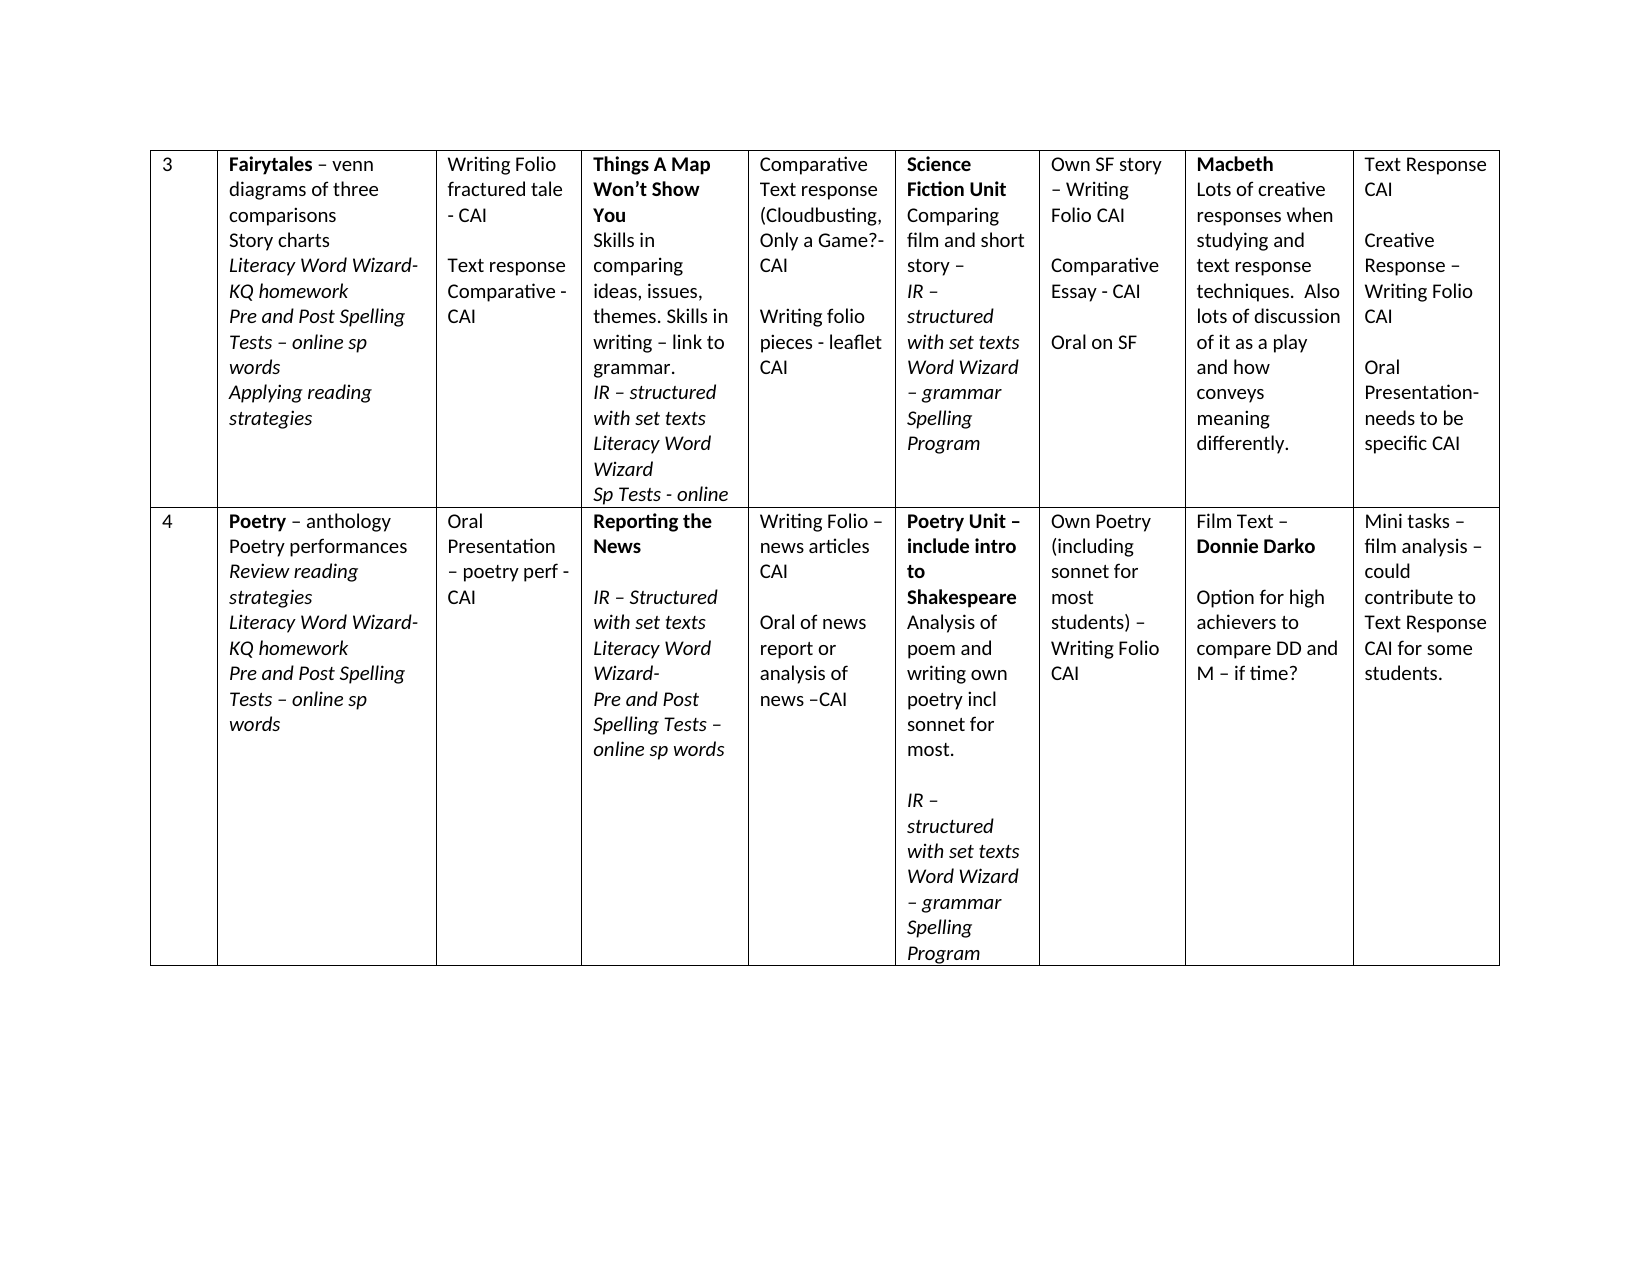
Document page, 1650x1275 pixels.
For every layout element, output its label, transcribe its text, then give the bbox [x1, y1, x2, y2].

table_cell Reporting the News IR – Structured with set texts Literacy Word Wizard- Pre and Post Spelling Tests – online sp words [582, 508, 748, 965]
table_cell Things A Map Won’t Show You Skills in comparing ideas, issues, themes. Skills in writing – link to grammar. IR – structured with set texts Literacy Word Wizard Sp Tests - online [582, 151, 748, 507]
table_cell Poetry – anthology Poetry performances Review reading strategies Literacy Word Wizard- KQ homework Pre and Post Spelling Tests – online sp words [218, 508, 436, 965]
table_cell Macbeth Lots of creative responses when studying and text response techniques. Also lots of discussion of it as a play and how conveys meaning differently. [1186, 151, 1353, 507]
table_cell Film Text –Donnie Darko Option for high achievers to compare DD and M – if time? [1186, 508, 1353, 965]
table_cell Writing Folio –news articles CAI Oral of news report or analysis of news –CAI [749, 508, 895, 965]
table_cell Own SF story – Writing Folio CAI Comparative Essay - CAI Oral on SF [1040, 151, 1185, 507]
table_cell 4 [151, 508, 217, 965]
table_cell Poetry Unit – include intro to Shakespeare Analysis of poem and writing own poetry incl sonnet for most. IR – structured with set texts Word Wizard – grammar Spelling Program [896, 508, 1039, 965]
table_cell Mini tasks – film analysis – could contribute to Text Response CAI for some students. [1354, 508, 1499, 965]
table_cell Oral Presentation – poetry perf - CAI [437, 508, 581, 965]
table_cell Comparative Text response (Cloudbusting, Only a Game?- CAI Writing folio pieces - leaflet CAI [749, 151, 895, 507]
table_cell Fairytales – venn diagrams of three comparisons Story charts Literacy Word Wizard- KQ homework Pre and Post Spelling Tests – online sp words Applying reading strategies [218, 151, 436, 507]
table_cell Writing Folio fractured tale - CAI Text response Comparative -CAI [437, 151, 581, 507]
table_cell Science Fiction Unit Comparing film and short story – IR – structured with set texts Word Wizard – grammar Spelling Program [896, 151, 1039, 507]
table_cell 3 [151, 151, 217, 507]
table_cell Text Response CAI Creative Response – Writing Folio CAI Oral Presentation- needs to be specific CAI [1354, 151, 1499, 507]
table_cell Own Poetry (including sonnet for most students) – Writing Folio CAI [1040, 508, 1185, 965]
